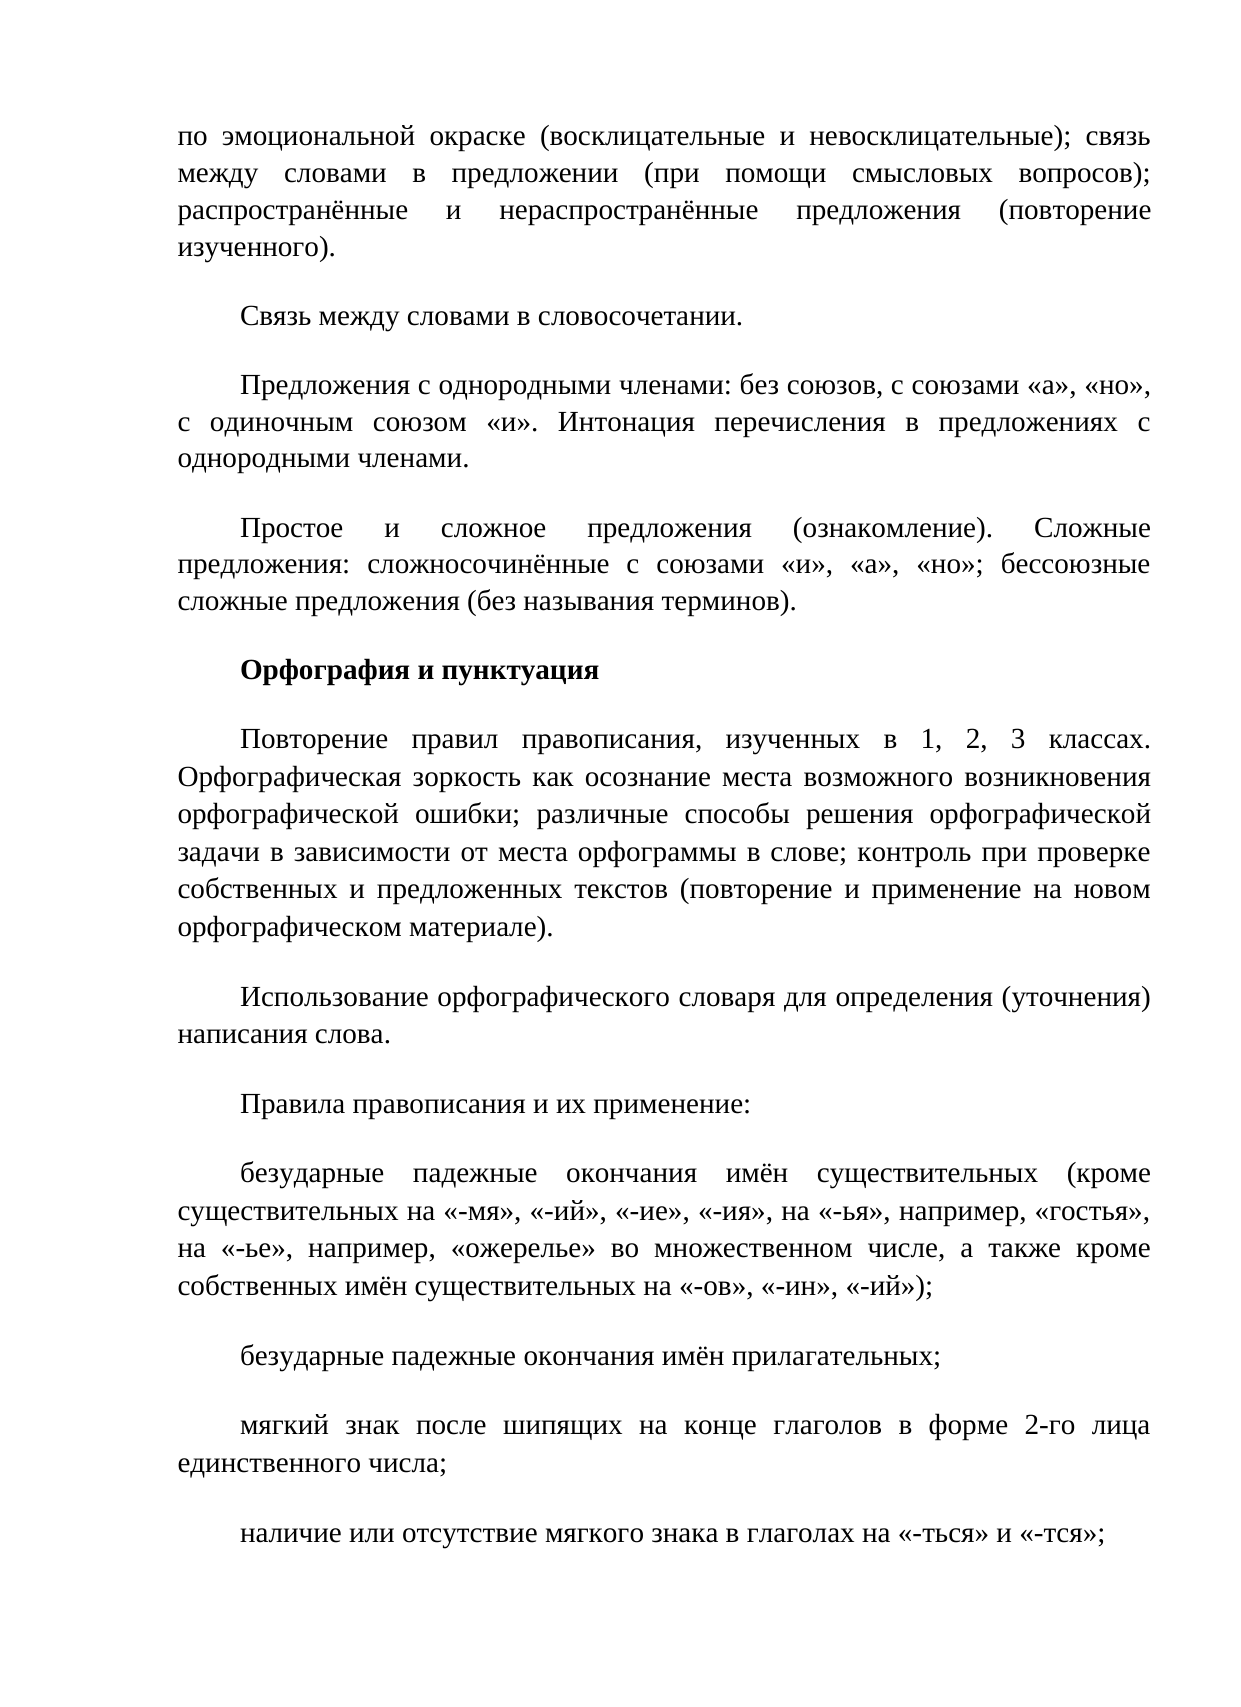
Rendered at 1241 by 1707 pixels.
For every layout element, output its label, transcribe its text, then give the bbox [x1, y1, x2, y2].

text Использование орфографического словаря для определения (уточнения) написания слова. [177, 979, 1152, 1050]
text Простое и сложное предложения (ознакомление). Сложные предложения: сложносочинённые с союзами «и», «а», «но»; бессоюзные сложные предложения (без называния терминов). [177, 510, 1152, 617]
text Связь между словами в словосочетании. [177, 298, 1152, 331]
text Орфография и пунктуация [177, 652, 1152, 686]
text Повторение правил правописания, изученных в 1, 2, 3 классах. Орфографическая зоркость как осознание места возможного возникновения орфографической ошибки; различные способы решения орфографической задачи в зависимости от места орфограммы в слове; контроль при проверке собственных и предложенных текстов (повторение и применение на новом орфографическом материале). [177, 722, 1152, 943]
text Предложения с однородными членами: без союзов, с союзами «а», «но», с одиночным союзом «и». Интонация перечисления в предложениях с однородными членами. [177, 367, 1152, 474]
text безударные падежные окончания имён существительных (кроме существительных на «-мя», «-ий», «-ие», «-ия», на «-ья», например, «гостья», на «-ье», например, «ожерелье» во множественном числе, а также кроме собственных имён существительных на «-ов», «-ин», «-ий»); [177, 1156, 1152, 1302]
text мягкий знак после шипящих на конце глаголов в форме 2-го лица единственного числа; [177, 1407, 1152, 1478]
text наличие или отсутствие мягкого знака в глаголах на «-ться» и «-тся»; [177, 1515, 1152, 1548]
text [177, 118, 1152, 262]
text Правила правописания и их применение: [177, 1086, 1152, 1119]
text безударные падежные окончания имён прилагательных; [177, 1338, 1152, 1371]
